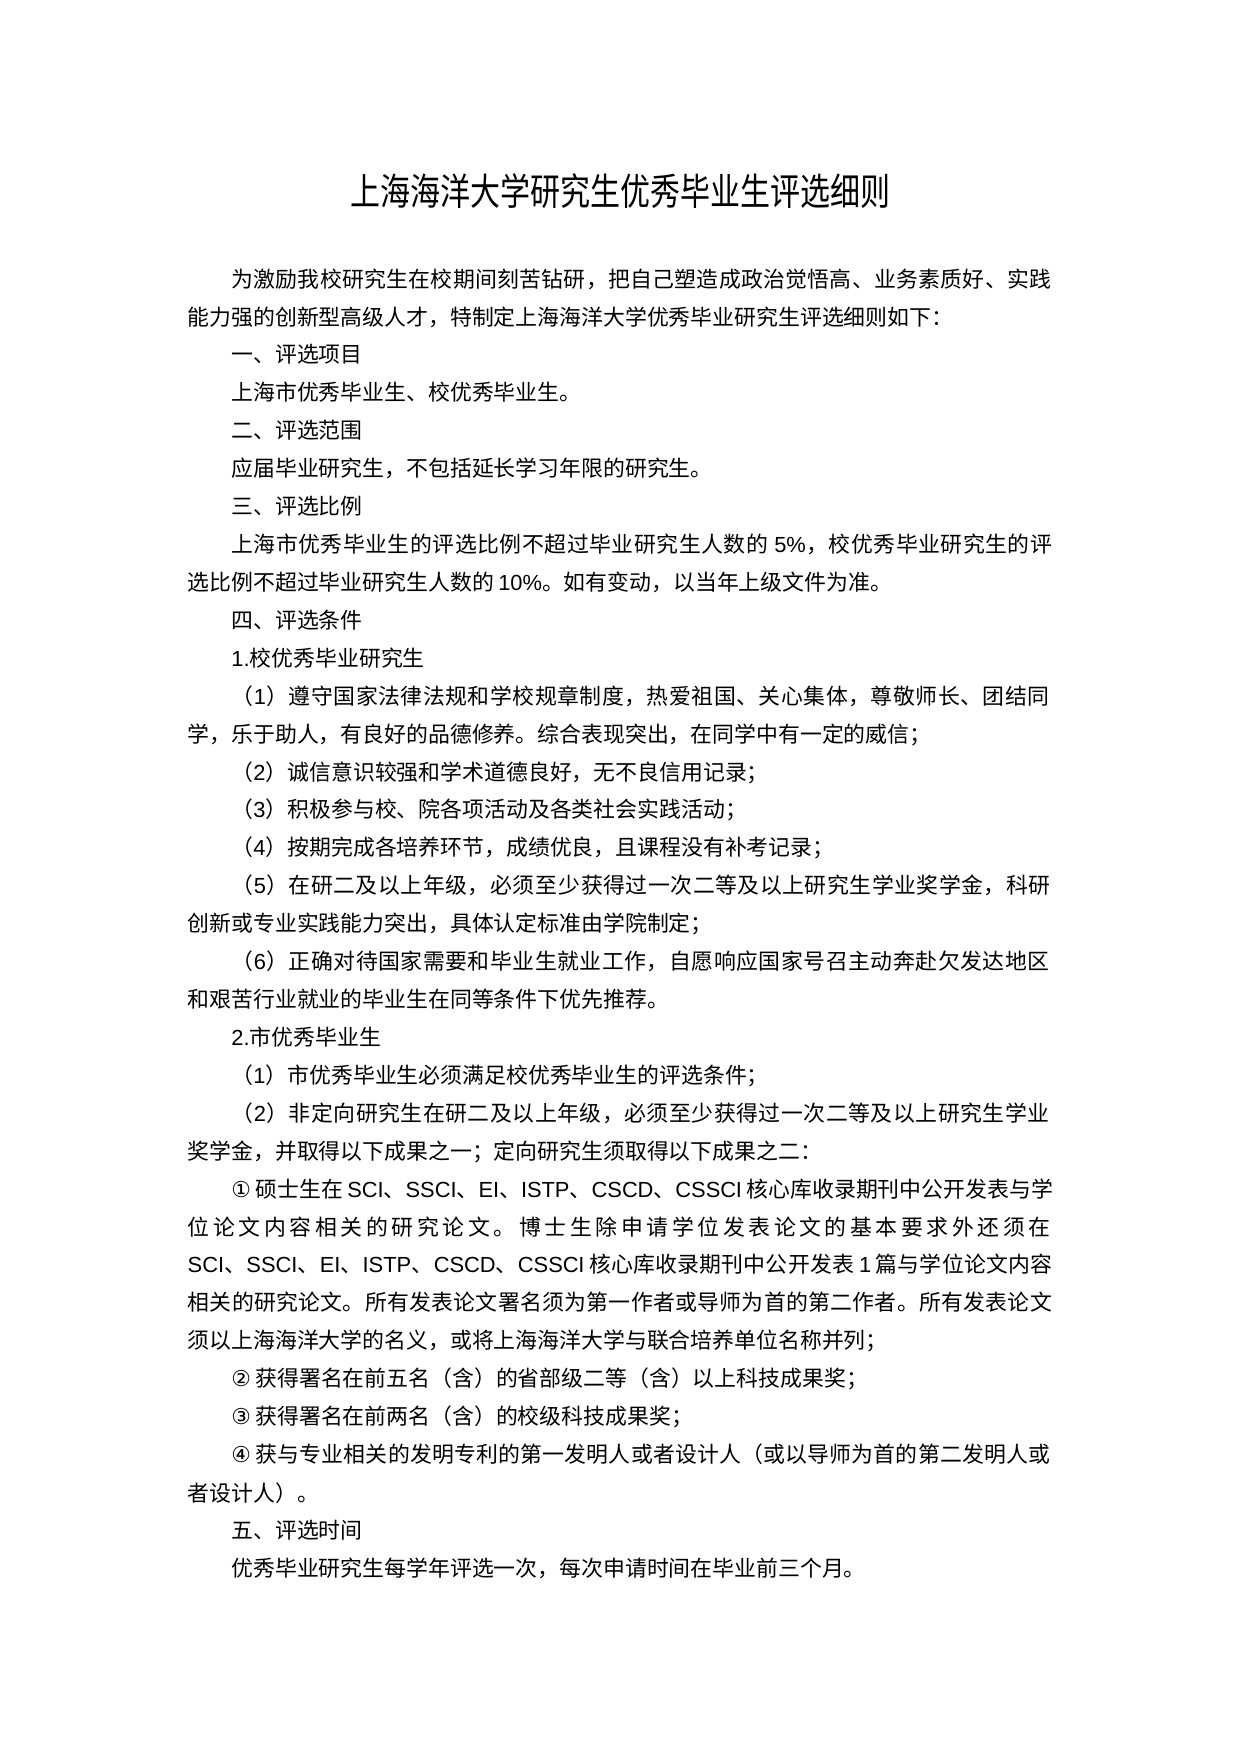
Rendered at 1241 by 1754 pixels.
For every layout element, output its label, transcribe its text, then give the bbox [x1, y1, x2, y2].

text 上海市优秀毕业生、校优秀毕业生。 [187, 375, 1053, 407]
text 为激励我校研究生在校期间刻苦钻研，把自己塑造成政治觉悟高、业务素质好、实践能力强的创新型高级人才，特制定上海海洋大学优秀毕业研究生评选细则如下： [187, 262, 1053, 331]
text （2）非定向研究生在研二及以上年级，必须至少获得过一次二等及以上研究生学业奖学金，并取得以下成果之一；定向研究生须取得以下成果之二： [187, 1096, 1053, 1165]
text 五、评选时间 [187, 1513, 1053, 1545]
text （5）在研二及以上年级，必须至少获得过一次二等及以上研究生学业奖学金，科研创新或专业实践能力突出，具体认定标准由学院制定； [187, 868, 1053, 938]
text （2）诚信意识较强和学术道德良好，无不良信用记录； [187, 754, 1053, 786]
text 应届毕业研究生，不包括延长学习年限的研究生。 [187, 451, 1053, 483]
text （3）积极参与校、院各项活动及各类社会实践活动； [187, 792, 1053, 824]
text （4）按期完成各培养环节，成绩优良，且课程没有补考记录； [187, 830, 1053, 862]
text ④获与专业相关的发明专利的第一发明人或者设计人（或以导师为首的第二发明人或者设计人）。 [187, 1437, 1053, 1507]
text 上海海洋大学研究生优秀毕业生评选细则 [187, 162, 1053, 216]
text 上海市优秀毕业生的评选比例不超过毕业研究生人数的5%，校优秀毕业研究生的评选比例不超过毕业研究生人数的10%。如有变动，以当年上级文件为准。 [187, 527, 1053, 597]
text 1.校优秀毕业研究生 [187, 641, 1053, 672]
text （1）遵守国家法律法规和学校规章制度，热爱祖国、关心集体，尊敬师长、团结同学，乐于助人，有良好的品德修养。综合表现突出，在同学中有一定的威信； [187, 679, 1053, 748]
text ②获得署名在前五名（含）的省部级二等（含）以上科技成果奖； [187, 1361, 1053, 1393]
text ①硕士生在SCI、SSCI、EI、ISTP、CSCD、CSSCI核心库收录期刊中公开发表与学位论文内容相关的研究论文。博士生除申请学位发表论文的基本要求外还须在SCI、SSCI、EI、ISTP、CSCD、CSSCI核心库收录期刊中公开发表1篇与学位论文内容相关的研究论文。所有发表论文署名须为第一作者或导师为首的第二作者。所有发表论文须以上海海洋大学的名义，或将上海海洋大学与联合培养单位名称并列； [187, 1172, 1053, 1355]
text 四、评选条件 [187, 603, 1053, 634]
text 优秀毕业研究生每学年评选一次，每次申请时间在毕业前三个月。 [187, 1551, 1053, 1583]
text 2.市优秀毕业生 [187, 1020, 1053, 1052]
text （1）市优秀毕业生必须满足校优秀毕业生的评选条件； [187, 1058, 1053, 1089]
text （6）正确对待国家需要和毕业生就业工作，自愿响应国家号召主动奔赴欠发达地区和艰苦行业就业的毕业生在同等条件下优先推荐。 [187, 944, 1053, 1014]
text ③获得署名在前两名（含）的校级科技成果奖； [187, 1399, 1053, 1431]
text 二、评选范围 [187, 413, 1053, 445]
text 三、评选比例 [187, 489, 1053, 521]
text 一、评选项目 [187, 337, 1053, 369]
